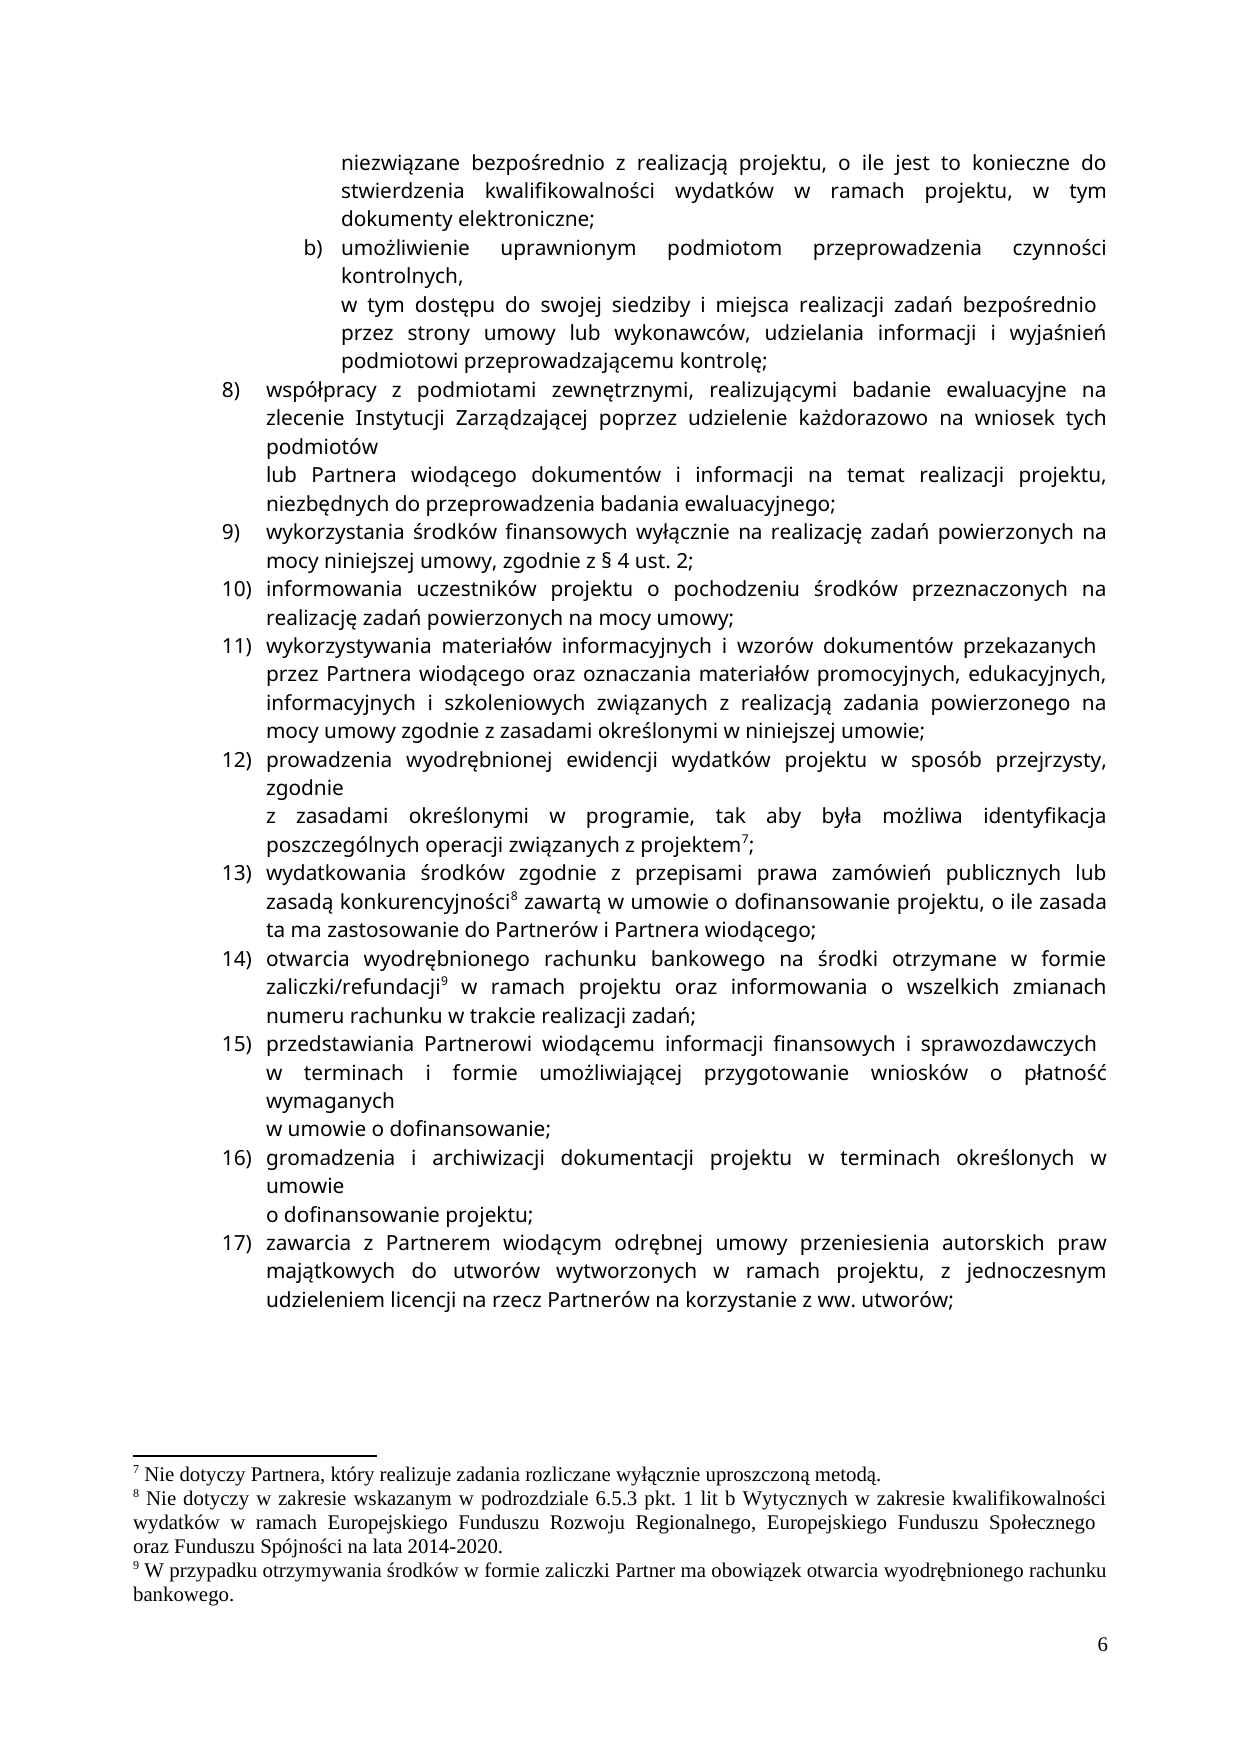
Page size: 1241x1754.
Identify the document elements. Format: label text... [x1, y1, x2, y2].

list współpracy z podmiotami zewnętrznymi, realizującymi badanie ewaluacyjne na zlecenie Instytucji Zarządzającej poprzez udzielenie każdorazowo na wniosek tych podmiotów lub Partnera wiodącego dokumentów i informacji na temat realizacji projektu, niezbędnych do przeprowadzenia badania ewaluacyjnego; [222, 375, 1107, 517]
list gromadzenia i archiwizacji dokumentacji projektu w terminach określonych w umowie o dofinansowanie projektu; [222, 1143, 1107, 1228]
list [303, 148, 1107, 233]
list wykorzystania środków finansowych wyłącznie na realizację zadań powierzonych na mocy niniejszej umowy, zgodnie z § 4 ust. 2; [222, 517, 1107, 574]
list prowadzenia wyodrębnionej ewidencji wydatków projektu w sposób przejrzysty, zgodnie z zasadami określonymi w programie, tak aby była możliwa identyfikacja poszczególnych operacji związanych z projektem; [222, 745, 1107, 858]
list zawarcia z Partnerem wiodącym odrębnej umowy przeniesienia autorskich praw majątkowych do utworów wytworzonych w ramach projektu, z jednoczesnym udzieleniem licencji na rzecz Partnerów na korzystanie z ww. utworów; [222, 1228, 1107, 1313]
list wydatkowania środków zgodnie z przepisami prawa zamówień publicznych lub zasadą konkurencyjności zawartą w umowie o dofinansowanie projektu, o ile zasada ta ma zastosowanie do Partnerów i Partnera wiodącego; [222, 858, 1107, 944]
list informowania uczestników projektu o pochodzeniu środków przeznaczonych na realizację zadań powierzonych na mocy umowy; [222, 574, 1107, 631]
list przedstawiania Partnerowi wiodącemu informacji finansowych i sprawozdawczych w terminach i formie umożliwiającej przygotowanie wniosków o płatność wymaganych w umowie o dofinansowanie; [222, 1029, 1107, 1143]
list umożliwienie uprawnionym podmiotom przeprowadzenia czynności kontrolnych, w tym dostępu do swojej siedziby i miejsca realizacji zadań bezpośrednio przez strony umowy lub wykonawców, udzielania informacji i wyjaśnień podmiotowi przeprowadzającemu kontrolę; [303, 233, 1107, 375]
list otwarcia wyodrębnionego rachunku bankowego na środki otrzymane w formie zaliczki/refundacji w ramach projektu oraz informowania o wszelkich zmianach numeru rachunku w trakcie realizacji zadań; [222, 944, 1107, 1029]
list wykorzystywania materiałów informacyjnych i wzorów dokumentów przekazanych przez Partnera wiodącego oraz oznaczania materiałów promocyjnych, edukacyjnych, informacyjnych i szkoleniowych związanych z realizacją zadania powierzonego na mocy umowy zgodnie z zasadami określonymi w niniejszej umowie; [222, 631, 1107, 745]
